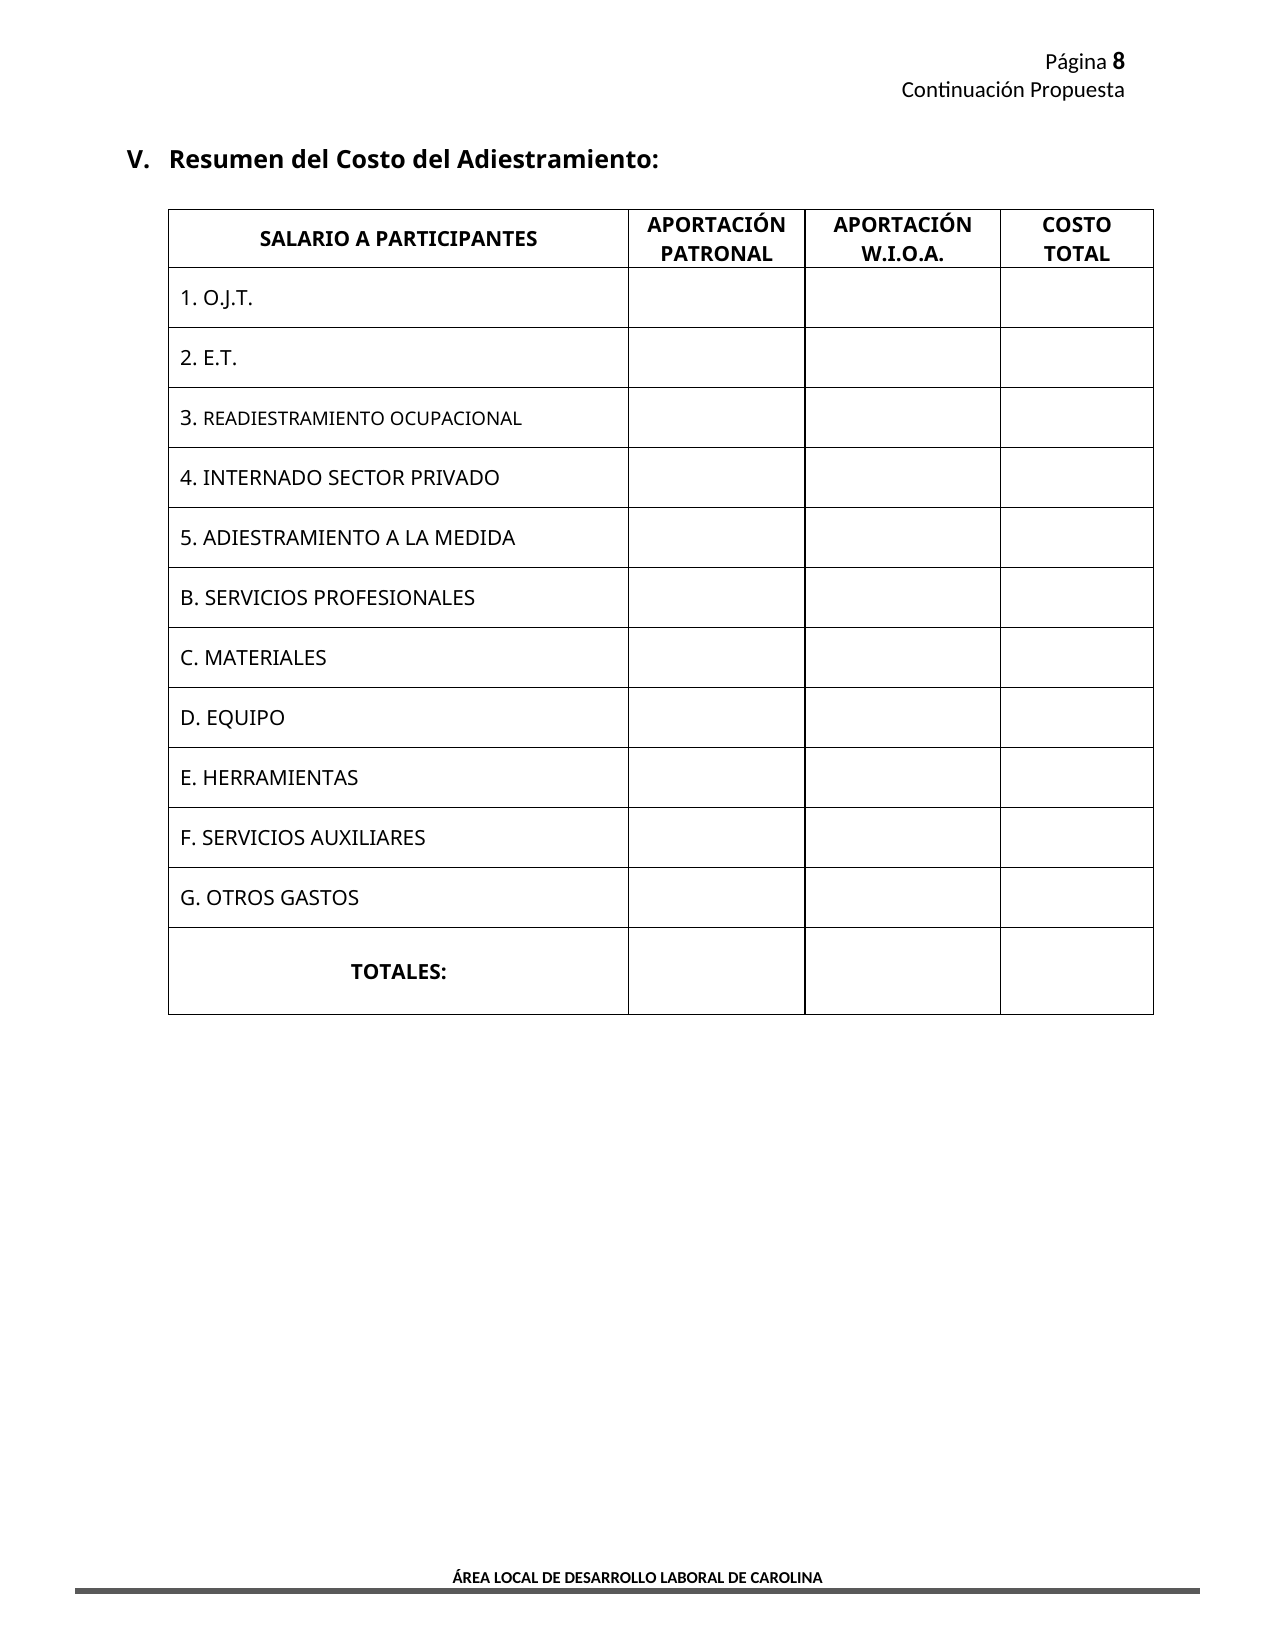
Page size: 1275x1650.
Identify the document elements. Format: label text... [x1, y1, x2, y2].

table_cell [806, 448, 1000, 507]
table_cell [806, 688, 1000, 747]
table_cell [1001, 628, 1153, 687]
table_cell [629, 508, 804, 567]
table_cell F. SERVICIOS AUXILIARES [169, 808, 628, 867]
table_cell [1001, 268, 1153, 327]
table_cell [806, 328, 1000, 387]
table_cell [629, 748, 804, 807]
table_cell 2. E.T. [169, 328, 628, 387]
table_cell [1001, 388, 1153, 447]
table_cell 4. INTERNADO SECTOR PRIVADO [169, 448, 628, 507]
table_cell D. EQUIPO [169, 688, 628, 747]
list Resumen del Costo del Adiestramiento: [150, 141, 1125, 175]
table_cell [806, 388, 1000, 447]
table_cell [1001, 448, 1153, 507]
table_cell [806, 868, 1000, 927]
table_cell [1001, 328, 1153, 387]
table_cell [1001, 808, 1153, 867]
table_cell G. OTROS GASTOS [169, 868, 628, 927]
table_cell [1001, 748, 1153, 807]
table_cell [1001, 568, 1153, 627]
table_cell [806, 808, 1000, 867]
table_header APORTACIÓN W.I.O.A. [806, 210, 1000, 267]
table_cell [629, 868, 804, 927]
table_cell [629, 568, 804, 627]
table_cell [629, 388, 804, 447]
table_cell 5. ADIESTRAMIENTO A LA MEDIDA [169, 508, 628, 567]
table_cell [629, 448, 804, 507]
table_cell 3. READIESTRAMIENTO OCUPACIONAL [169, 388, 628, 447]
table_cell [1001, 508, 1153, 567]
table_cell [806, 508, 1000, 567]
table_cell C. MATERIALES [169, 628, 628, 687]
table_cell [806, 268, 1000, 327]
table_cell [806, 628, 1000, 687]
table_cell [1001, 928, 1153, 1014]
table_cell [629, 928, 804, 1014]
table_cell [629, 268, 804, 327]
table_cell [629, 628, 804, 687]
table_header COSTO TOTAL [1001, 210, 1153, 267]
table_cell [629, 328, 804, 387]
table_cell TOTALES: [169, 928, 628, 1014]
table_cell B. SERVICIOS PROFESIONALES [169, 568, 628, 627]
table_cell [1001, 688, 1153, 747]
table_cell 1. O.J.T. [169, 268, 628, 327]
table_cell [629, 808, 804, 867]
table_cell [806, 748, 1000, 807]
table_header APORTACIÓN PATRONAL [629, 210, 804, 267]
table_cell [806, 928, 1000, 1014]
table_header SALARIO A PARTICIPANTES [169, 210, 628, 267]
table_cell E. HERRAMIENTAS [169, 748, 628, 807]
table_cell [629, 688, 804, 747]
table_cell [806, 568, 1000, 627]
table_cell [1001, 868, 1153, 927]
